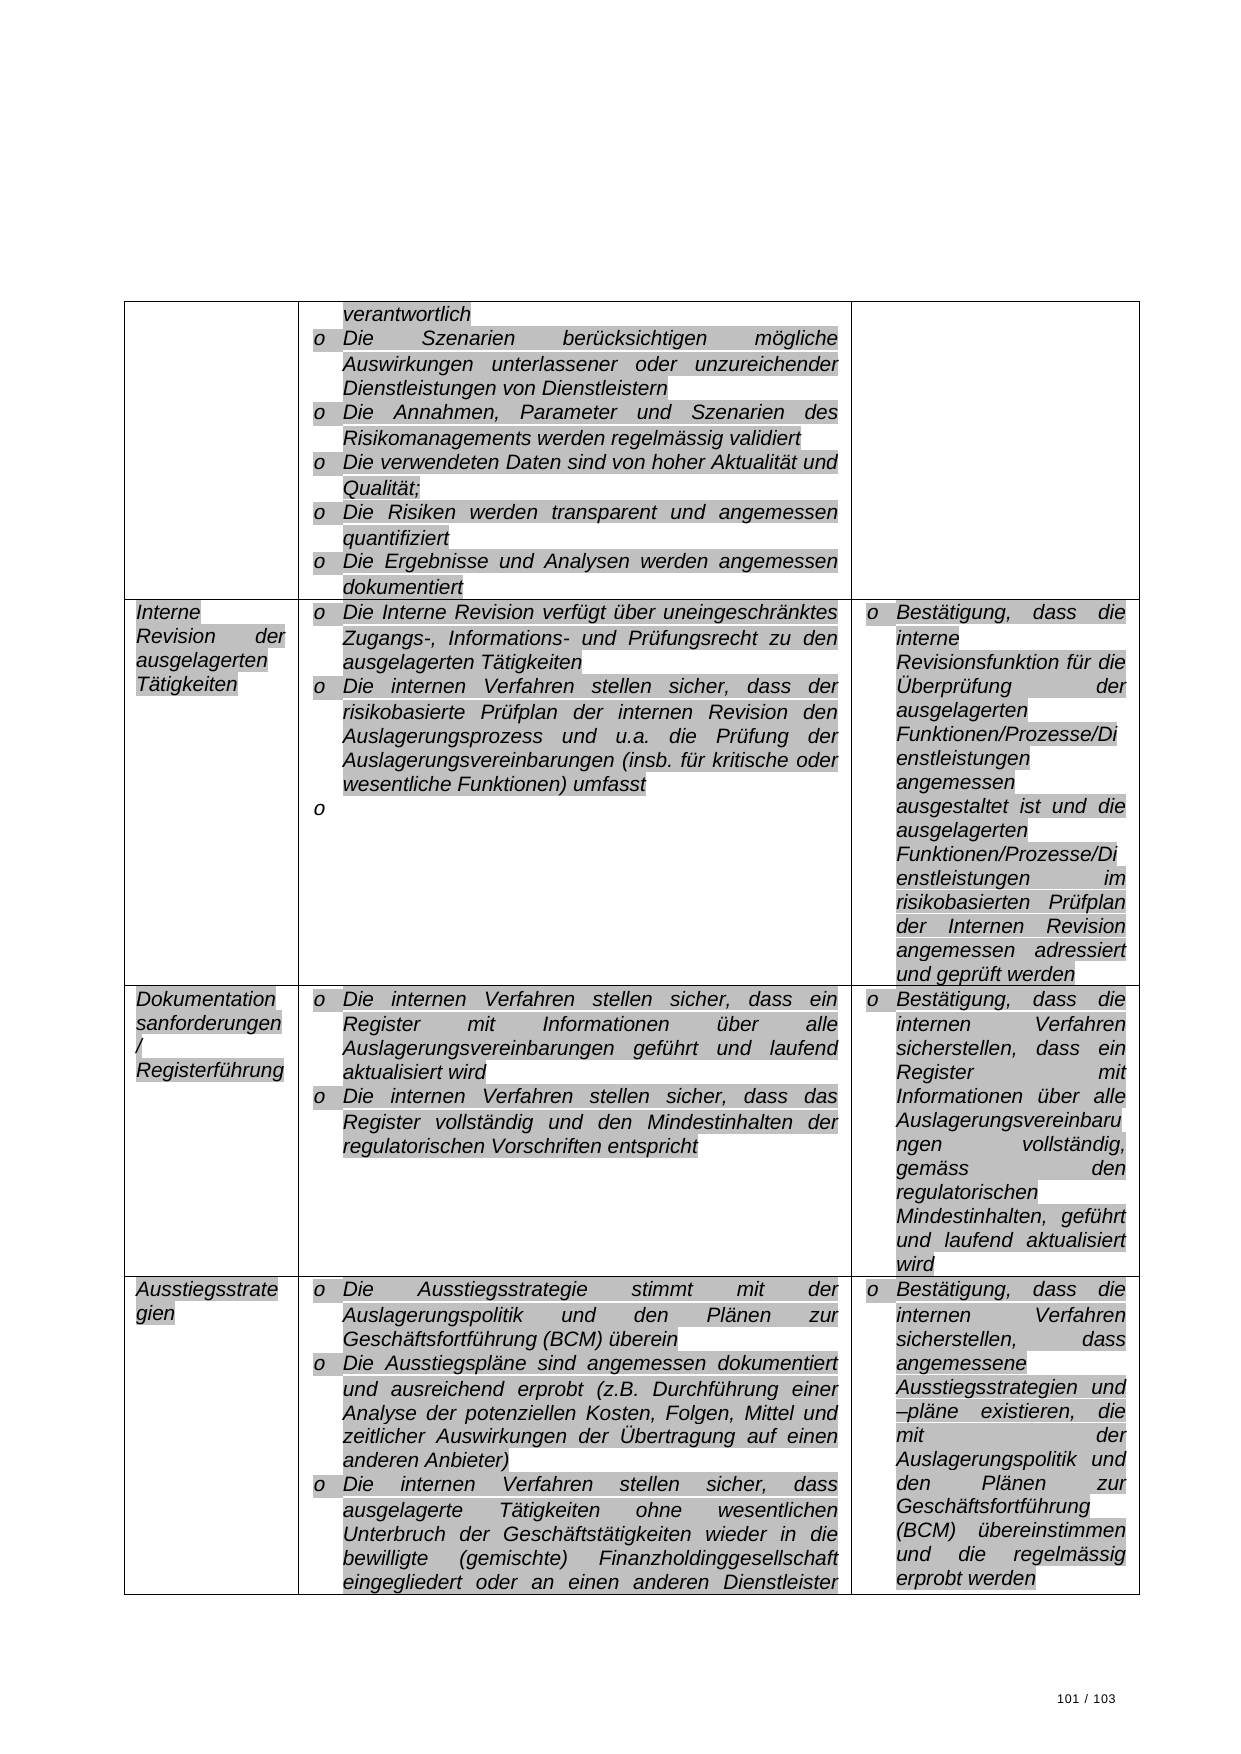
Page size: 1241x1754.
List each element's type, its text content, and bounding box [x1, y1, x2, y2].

table_cell Interne Revision der ausgelagerten Tätigkeiten [125, 600, 298, 985]
table_cell Die Interne Revision verfügt über uneingeschränktes Zugangs-, Informations- und Prüfungsrecht zu den ausgelagerten Tätigkeiten Die internen Verfahren stellen sicher, dass der risikobasierte Prüfplan der internen Revision den Auslagerungsprozess und u.a. die Prüfung der Auslagerungsvereinbarungen (insb. für kritische oder wesentliche Funktionen) umfasst [299, 600, 851, 985]
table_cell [299, 302, 851, 599]
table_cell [852, 1277, 1139, 1594]
table_cell Bestätigung, dass die interne Revisionsfunktion für die Überprüfung der ausgelagerten Funktionen/Prozesse/Dienstleistungen angemessen ausgestaltet ist und die ausgelagerten Funktionen/Prozesse/Dienstleistungen im risikobasierten Prüfplan der Internen Revision angemessen adressiert und geprüft werden [852, 600, 1139, 985]
table_cell Ausstiegsstrategien [125, 1277, 298, 1594]
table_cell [125, 302, 298, 599]
table_cell Die internen Verfahren stellen sicher, dass ein Register mit Informationen über alle Auslagerungsvereinbarungen geführt und laufend aktualisiert wird Die internen Verfahren stellen sicher, dass das Register vollständig und den Mindestinhalten der regulatorischen Vorschriften entspricht [299, 986, 851, 1276]
table_cell Dokumentationsanforderungen / Registerführung [125, 986, 298, 1276]
table_cell Bestätigung, dass die internen Verfahren sicherstellen, dass ein Register mit Informationen über alle Auslagerungsvereinbarungen vollständig, gemäss den regulatorischen Mindestinhalten, geführt und laufend aktualisiert wird [852, 986, 1139, 1276]
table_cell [852, 302, 1139, 599]
